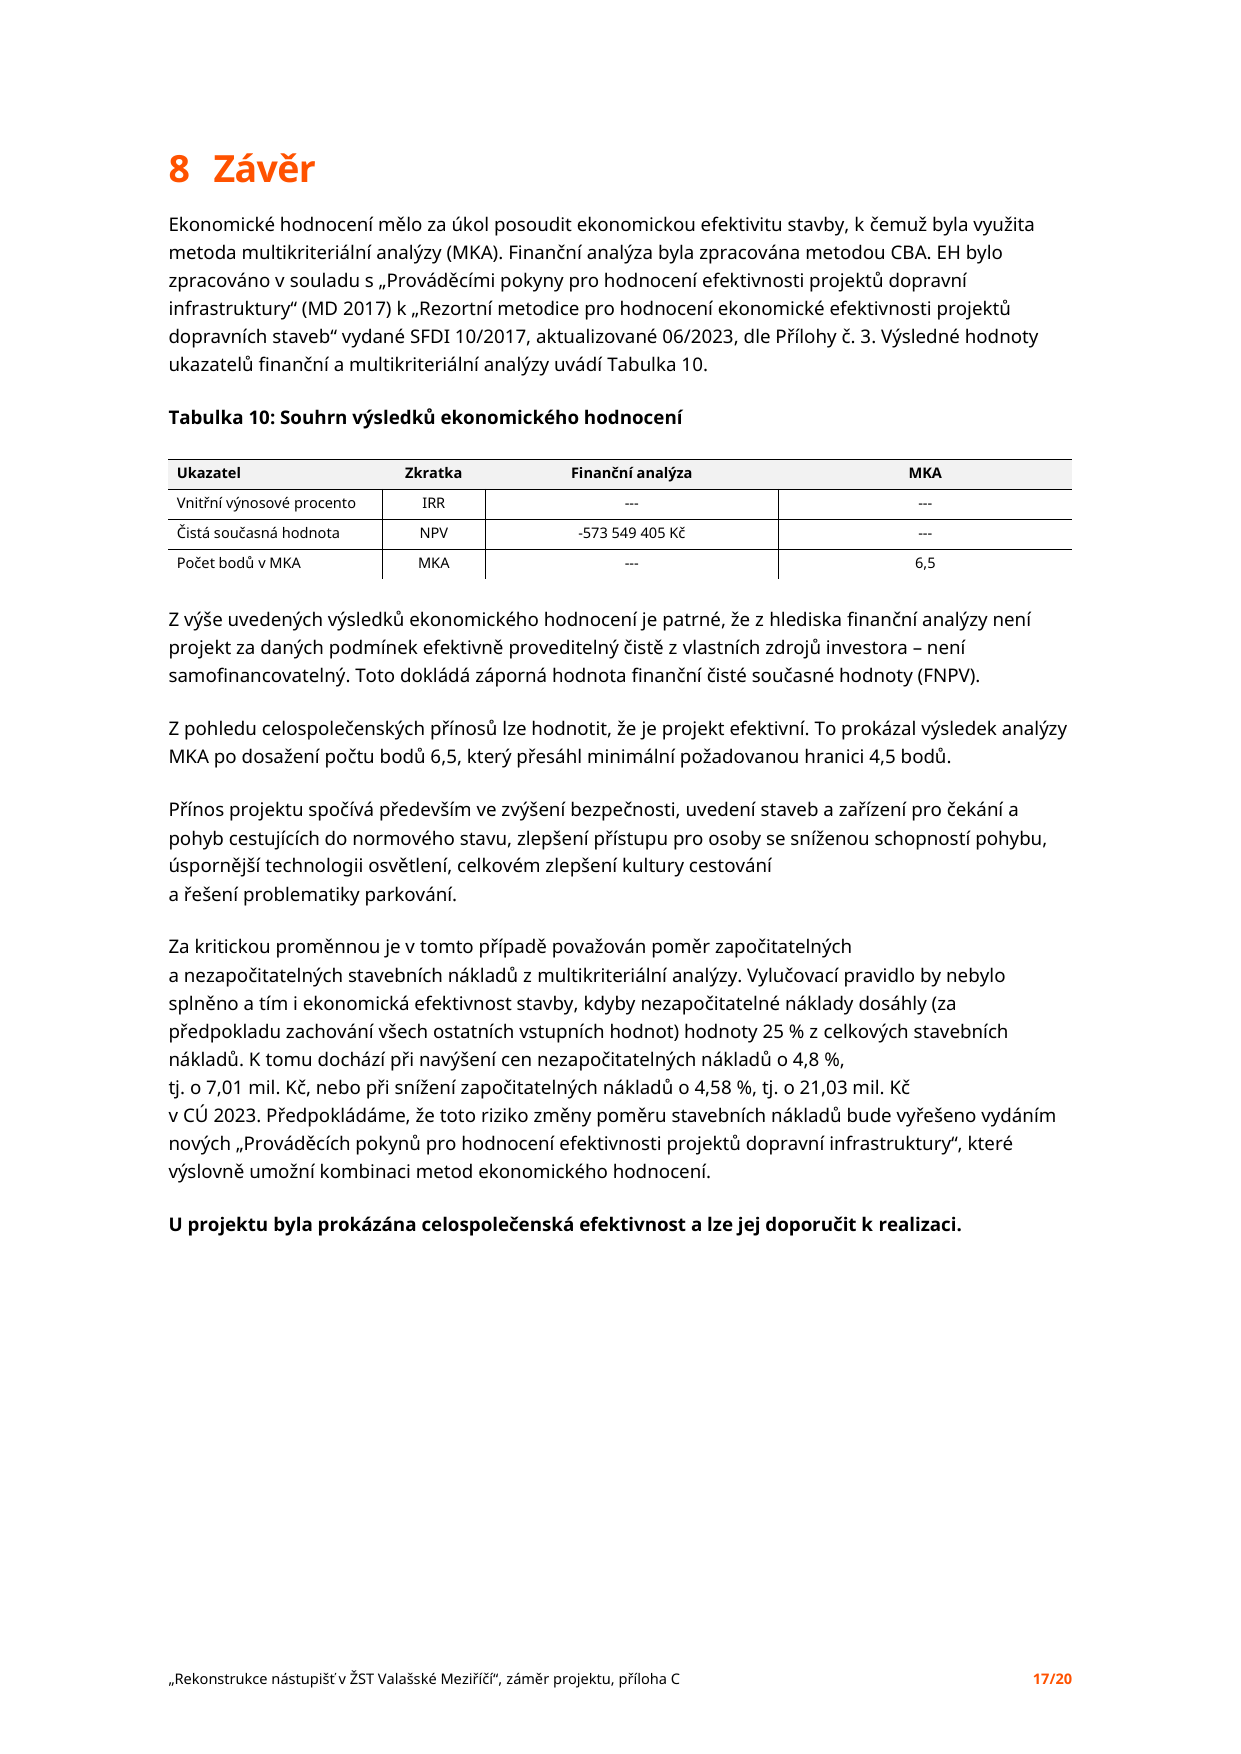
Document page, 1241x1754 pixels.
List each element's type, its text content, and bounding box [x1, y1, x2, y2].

text Za kritickou proměnnou je v tomto případě považován poměr započitatelných a nezapočitatelných stavebních nákladů z multikriteriální analýzy. Vylučovací pravidlo by nebylo splněno a tím i ekonomická efektivnost stavby, kdyby nezapočitatelné náklady dosáhly (za předpokladu zachování všech ostatních vstupních hodnot) hodnoty 25 % z celkových stavebních nákladů. K tomu dochází při navýšení cen nezapočitatelných nákladů o 4,8 %, tj. o 7,01 mil. Kč, nebo při snížení započitatelných nákladů o 4,58 %, tj. o 21,03 mil. Kč v CÚ 2023. Předpokládáme, že toto riziko změny poměru stavebních nákladů bude vyřešeno vydáním nových „Prováděcích pokynů pro hodnocení efektivnosti projektů dopravní infrastruktury“, které výslovně umožní kombinaci metod ekonomického hodnocení. [168, 934, 1072, 1183]
table_cell Počet bodů v MKA [168, 550, 382, 579]
table_header Zkratka [382, 460, 485, 489]
subtitle Závěr [168, 143, 1072, 194]
text Přínos projektu spočívá především ve zvýšení bezpečnosti, uvedení staveb a zařízení pro čekání a pohyb cestujících do normového stavu, zlepšení přístupu pro osoby se sníženou schopností pohybu, úspornější technologii osvětlení, celkovém zlepšení kultury cestování a řešení problematiky parkování. [168, 797, 1072, 906]
table_cell Vnitřní výnosové procento [168, 490, 382, 519]
table_cell NPV [383, 520, 485, 549]
table_header Finanční analýza [485, 460, 778, 489]
table_header Ukazatel [168, 460, 382, 489]
table_cell --- [486, 490, 778, 519]
table_cell 6,5 [779, 550, 1072, 579]
text U projektu byla prokázána celospolečenská efektivnost a lze jej doporučit k realizaci. [168, 1211, 1072, 1237]
text Z výše uvedených výsledků ekonomického hodnocení je patrné, že z hlediska finanční analýzy není projekt za daných podmínek efektivně proveditelný čistě z vlastních zdrojů investora – není samofinancovatelný. Toto dokládá záporná hodnota finanční čisté současné hodnoty (FNPV). [168, 607, 1072, 688]
table_cell IRR [383, 490, 485, 519]
table_cell Čistá současná hodnota [168, 520, 382, 549]
table_cell --- [779, 520, 1072, 549]
table_cell --- [779, 490, 1072, 519]
table_cell MKA [383, 550, 485, 579]
table_header MKA [778, 460, 1072, 489]
text Z pohledu celospolečenských přínosů lze hodnotit, že je projekt efektivní. To prokázal výsledek analýzy MKA po dosažení počtu bodů 6,5, který přesáhl minimální požadovanou hranici 4,5 bodů. [168, 716, 1072, 769]
text Ekonomické hodnocení mělo za úkol posoudit ekonomickou efektivitu stavby, k čemuž byla využita metoda multikriteriální analýzy (MKA). Finanční analýza byla zpracována metodou CBA. EH bylo zpracováno v souladu s „Prováděcími pokyny pro hodnocení efektivnosti projektů dopravní infrastruktury“ (MD 2017) k „Rezortní metodice pro hodnocení ekonomické efektivnosti projektů dopravních staveb“ vydané SFDI 10/2017, aktualizované 06/2023, dle Přílohy č. 3. Výsledné hodnoty ukazatelů finanční a multikriteriální analýzy uvádí Tabulka 10. [168, 211, 1072, 377]
table_cell --- [486, 550, 778, 579]
table_cell -573 549 405 Kč [486, 520, 778, 549]
